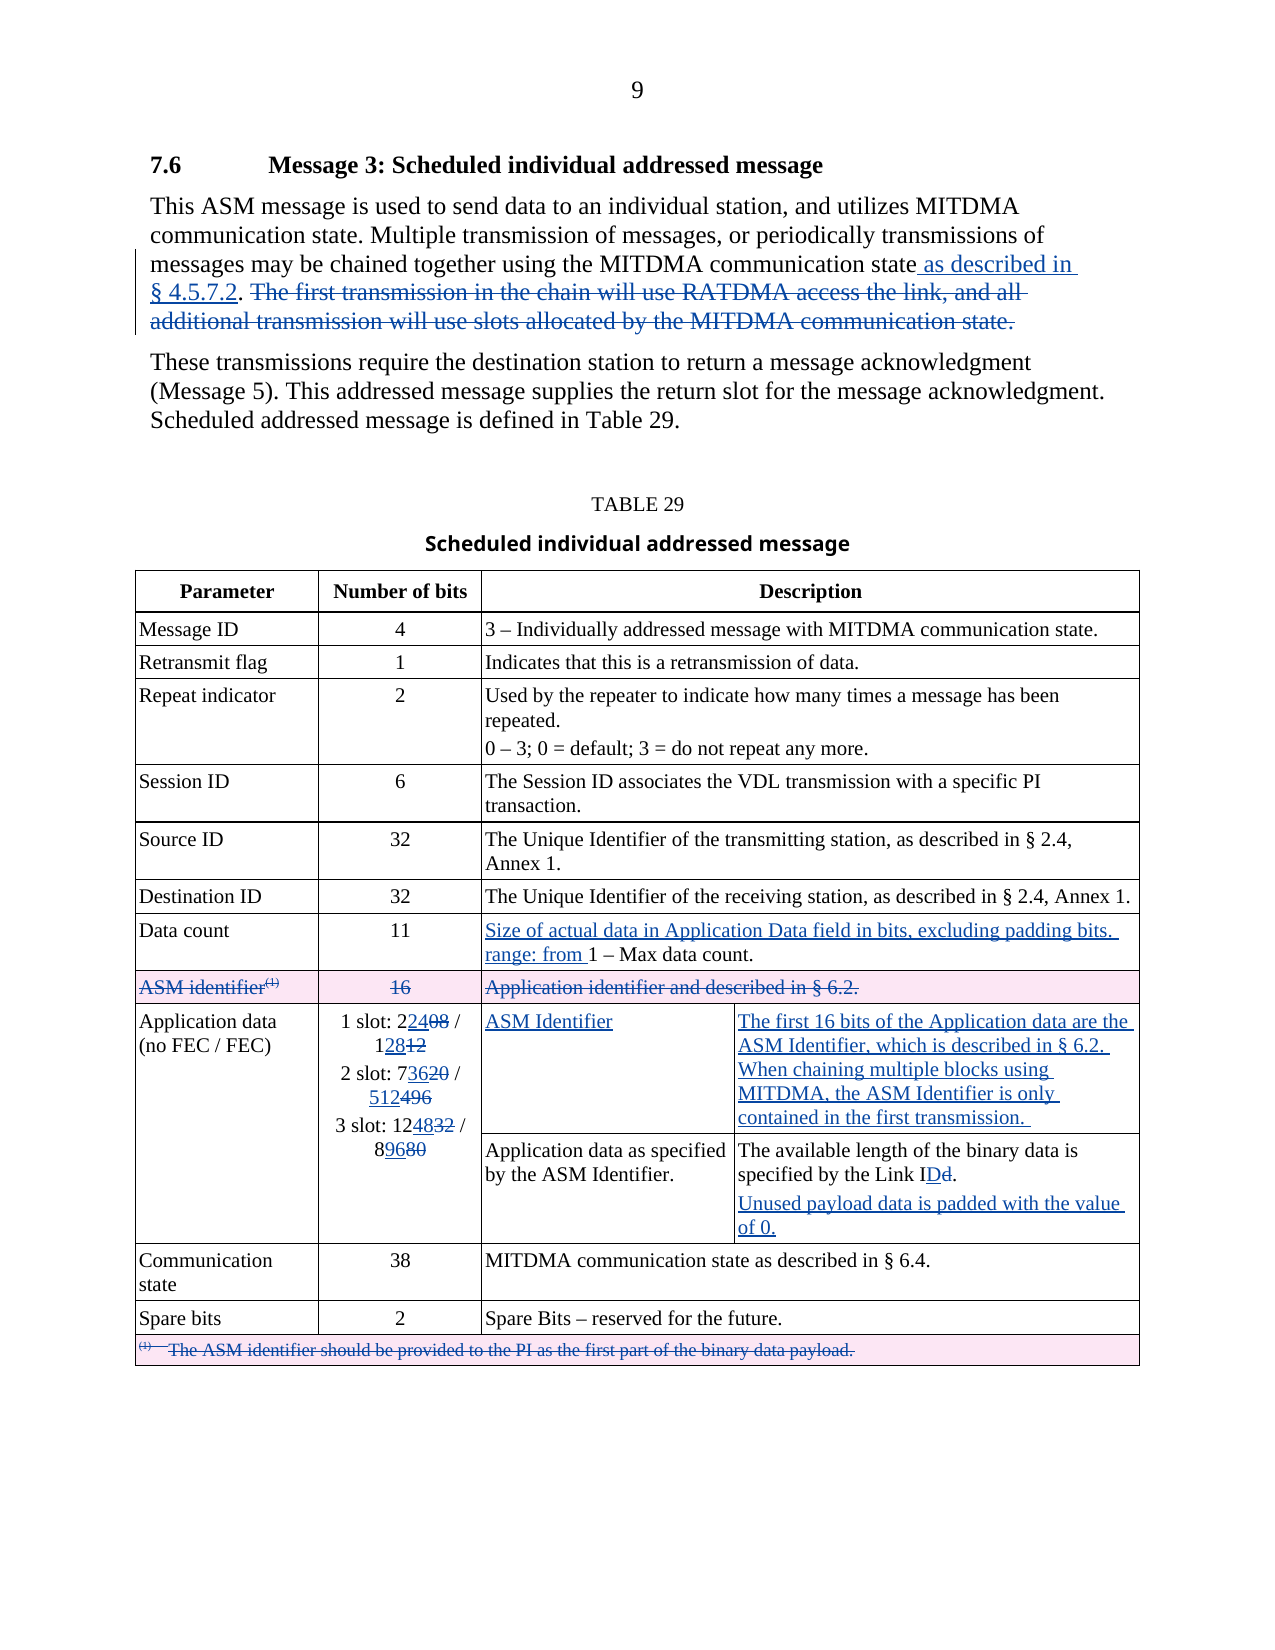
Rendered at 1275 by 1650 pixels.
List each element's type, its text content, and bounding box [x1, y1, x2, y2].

table_cell Indicates that this is a retransmission of data. [482, 646, 1139, 678]
table_cell The Session ID associates the VDL transmission with a specific PI transaction. [482, 765, 1139, 821]
table_cell Spare bits [136, 1301, 318, 1334]
table_cell 32 [319, 880, 481, 912]
table_cell 4 [319, 613, 481, 645]
table_cell Repeat indicator [136, 679, 318, 764]
table_header Parameter [136, 571, 318, 611]
table_cell Application data as specified by the ASM Identifier. [482, 1134, 734, 1243]
table_cell Spare Bits – reserved for the future. [482, 1301, 1139, 1334]
table_cell MITDMA communication state as described in § 6.4. [482, 1244, 1139, 1300]
table_header Description [482, 571, 1139, 611]
table_cell The available length of the binary data is specified by the Link I. [735, 1134, 1139, 1243]
table_cell 11 [319, 914, 481, 970]
table_cell 3 – Individually addressed message with MITDMA communication state. [482, 613, 1139, 645]
table_cell Session ID [136, 765, 318, 821]
table_cell Source ID [136, 823, 318, 879]
table_cell 6 [319, 765, 481, 821]
table_cell 1 – Max data count. [482, 914, 1139, 970]
text Table 29 [150, 492, 1125, 516]
text 7.6 Message 3: Scheduled individual addressed message [150, 150, 1125, 179]
table_cell 32 [319, 823, 481, 879]
table_cell Communication state [136, 1244, 318, 1300]
table_cell The Unique Identifier of the transmitting station, as described in § 2.4, Annex 1. [482, 823, 1139, 879]
table_header Number of bits [319, 571, 481, 611]
table_cell 38 [319, 1244, 481, 1300]
table_cell 2 [319, 679, 481, 764]
table_cell Message ID [136, 613, 318, 645]
table_cell Application data (no FEC / FEC) [136, 1004, 318, 1243]
text Scheduled individual addressed message [150, 529, 1125, 557]
table_cell [482, 1004, 734, 1133]
text These transmissions require the destination station to return a message acknowledgment (Message 5). This addressed message supplies the return slot for the message acknowledgment. Scheduled addressed message is defined in Table 29. [150, 347, 1125, 434]
table_cell Data count [136, 914, 318, 970]
table_cell The Unique Identifier of the receiving station, as described in § 2.4, Annex 1. [482, 880, 1139, 912]
table_cell Retransmit flag [136, 646, 318, 678]
table_cell [735, 1004, 1139, 1133]
table_cell 1 [319, 646, 481, 678]
table_cell Used by the repeater to indicate how many times a message has been repeated. 0 – 3; 0 = default; 3 = do not repeat any more. [482, 679, 1139, 764]
text This ASM message is used to send data to an individual station, and utilizes MITDMA communication state. Multiple transmission of messages, or periodically transmissions of messages may be chained together using the MITDMA communication state. [150, 191, 1125, 335]
table_cell 2 [319, 1301, 481, 1334]
table_cell 1 slot: 2 / 1 2 slot: 7 / 3 slot: 12 / 8 [319, 1004, 481, 1243]
table_cell Destination ID [136, 880, 318, 912]
